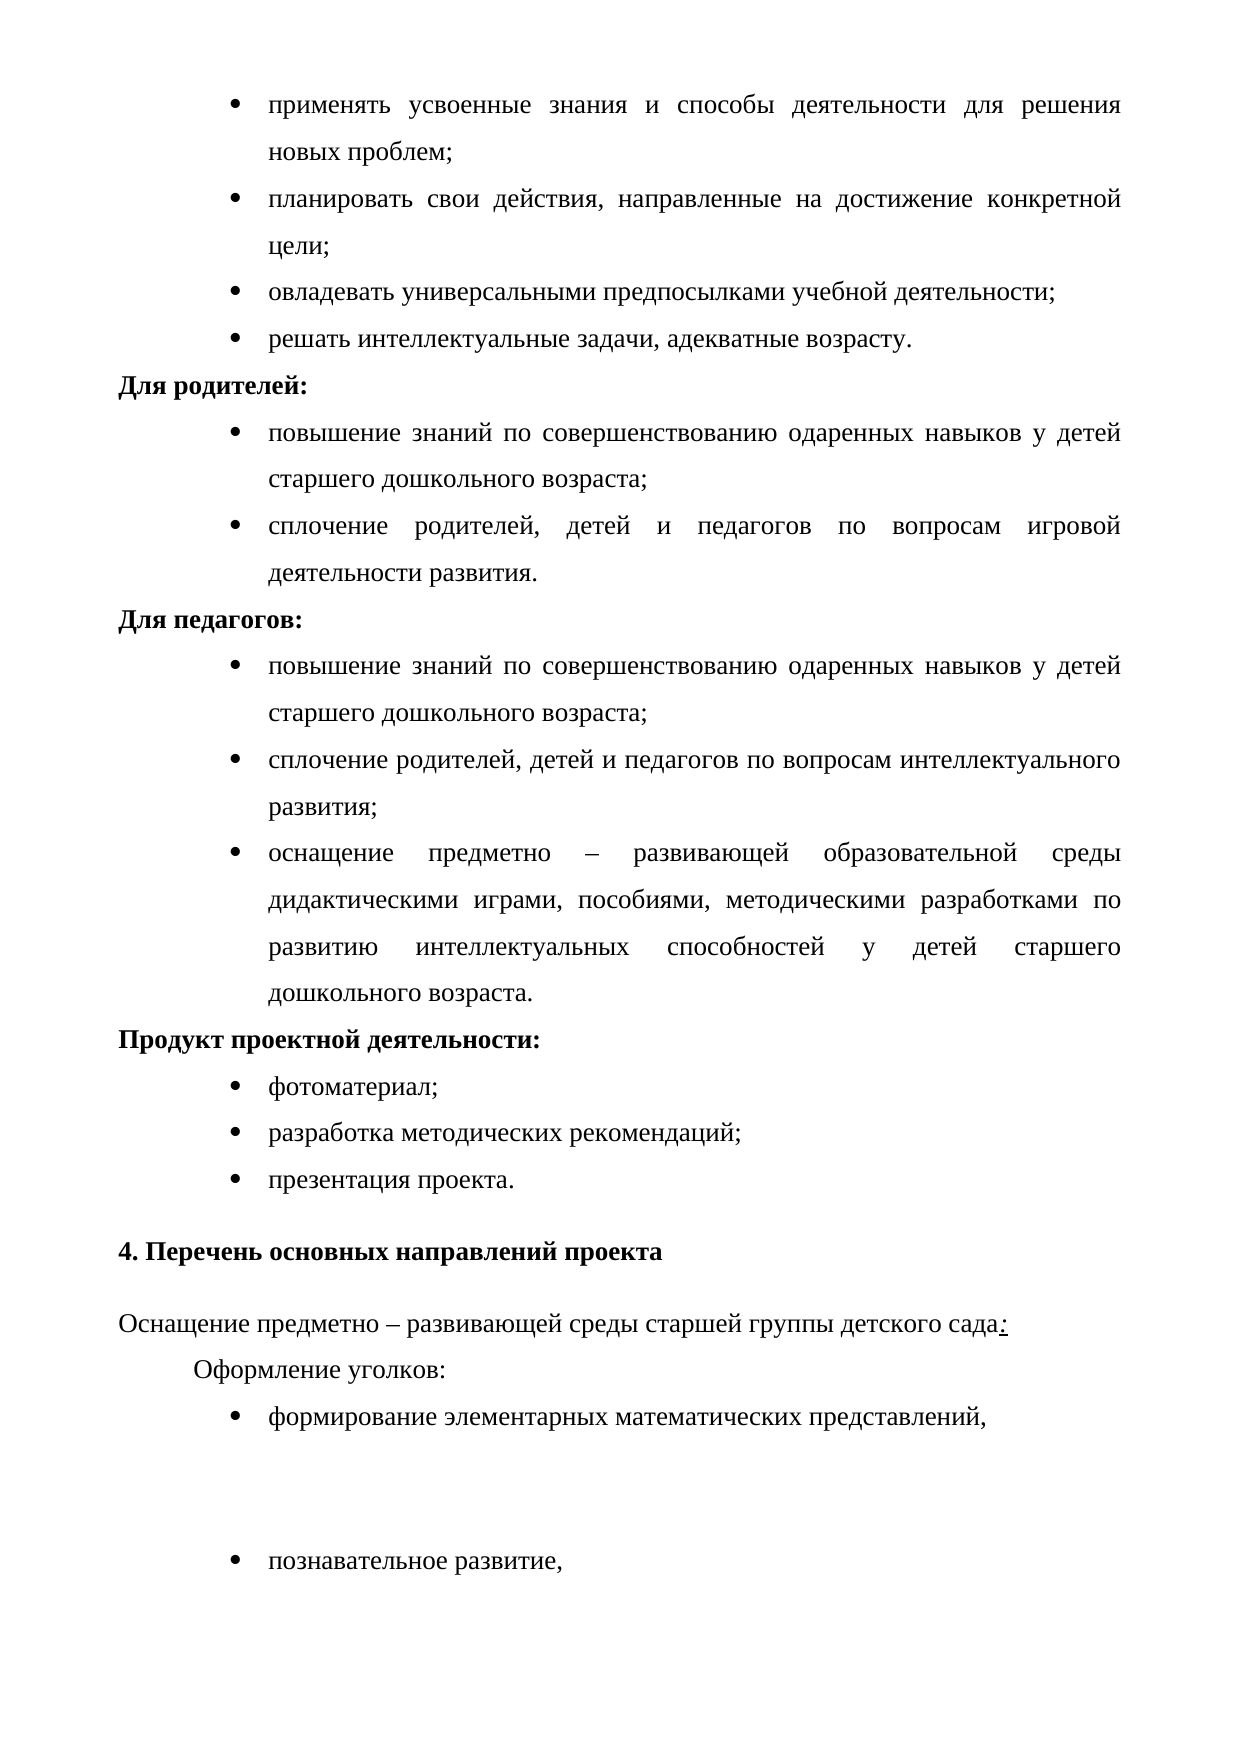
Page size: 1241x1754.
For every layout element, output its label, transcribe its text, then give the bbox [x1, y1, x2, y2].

text Оформление уголков: [193, 1354, 1122, 1385]
list разработка методических рекомендаций; [231, 1117, 1122, 1148]
list сплочение родителей, детей и педагогов по вопросам игровой деятельности развития. [231, 509, 1122, 587]
list познавательное развитие, [231, 1544, 1122, 1575]
text Для педагогов: [118, 603, 1122, 634]
list овладевать универсальными предпосылками учебной деятельности; [231, 275, 1122, 307]
list повышение знаний по совершенствованию одаренных навыков у детей старшего дошкольного возраста; [231, 416, 1122, 494]
list применять усвоенные знания и способы деятельности для решения новых проблем; [231, 88, 1122, 166]
list сплочение родителей, детей и педагогов по вопросам интеллектуального развития; [231, 743, 1122, 821]
text Для родителей: [118, 369, 1122, 400]
list решать интеллектуальные задачи, адекватные возрасту. [231, 322, 1122, 353]
text Продукт проектной деятельности: [118, 1023, 1122, 1054]
text 4. Перечень основных направлений проекта [118, 1235, 1122, 1266]
list планировать свои действия, направленные на достижение конкретной цели; [231, 182, 1122, 260]
list повышение знаний по совершенствованию одаренных навыков у детей старшего дошкольного возраста; [231, 649, 1122, 727]
list формирование элементарных математических представлений, [231, 1400, 1122, 1432]
list оснащение предметно – развивающей образовательной среды дидактическими играми, пособиями, методическими разработками по развитию интеллектуальных способностей у детей старшего дошкольного возраста. [231, 836, 1122, 1007]
list презентация проекта. [231, 1163, 1122, 1195]
text Оснащение предметно – развивающей среды старшей группы детского сада: [118, 1307, 1122, 1338]
list фотоматериал; [231, 1070, 1122, 1101]
